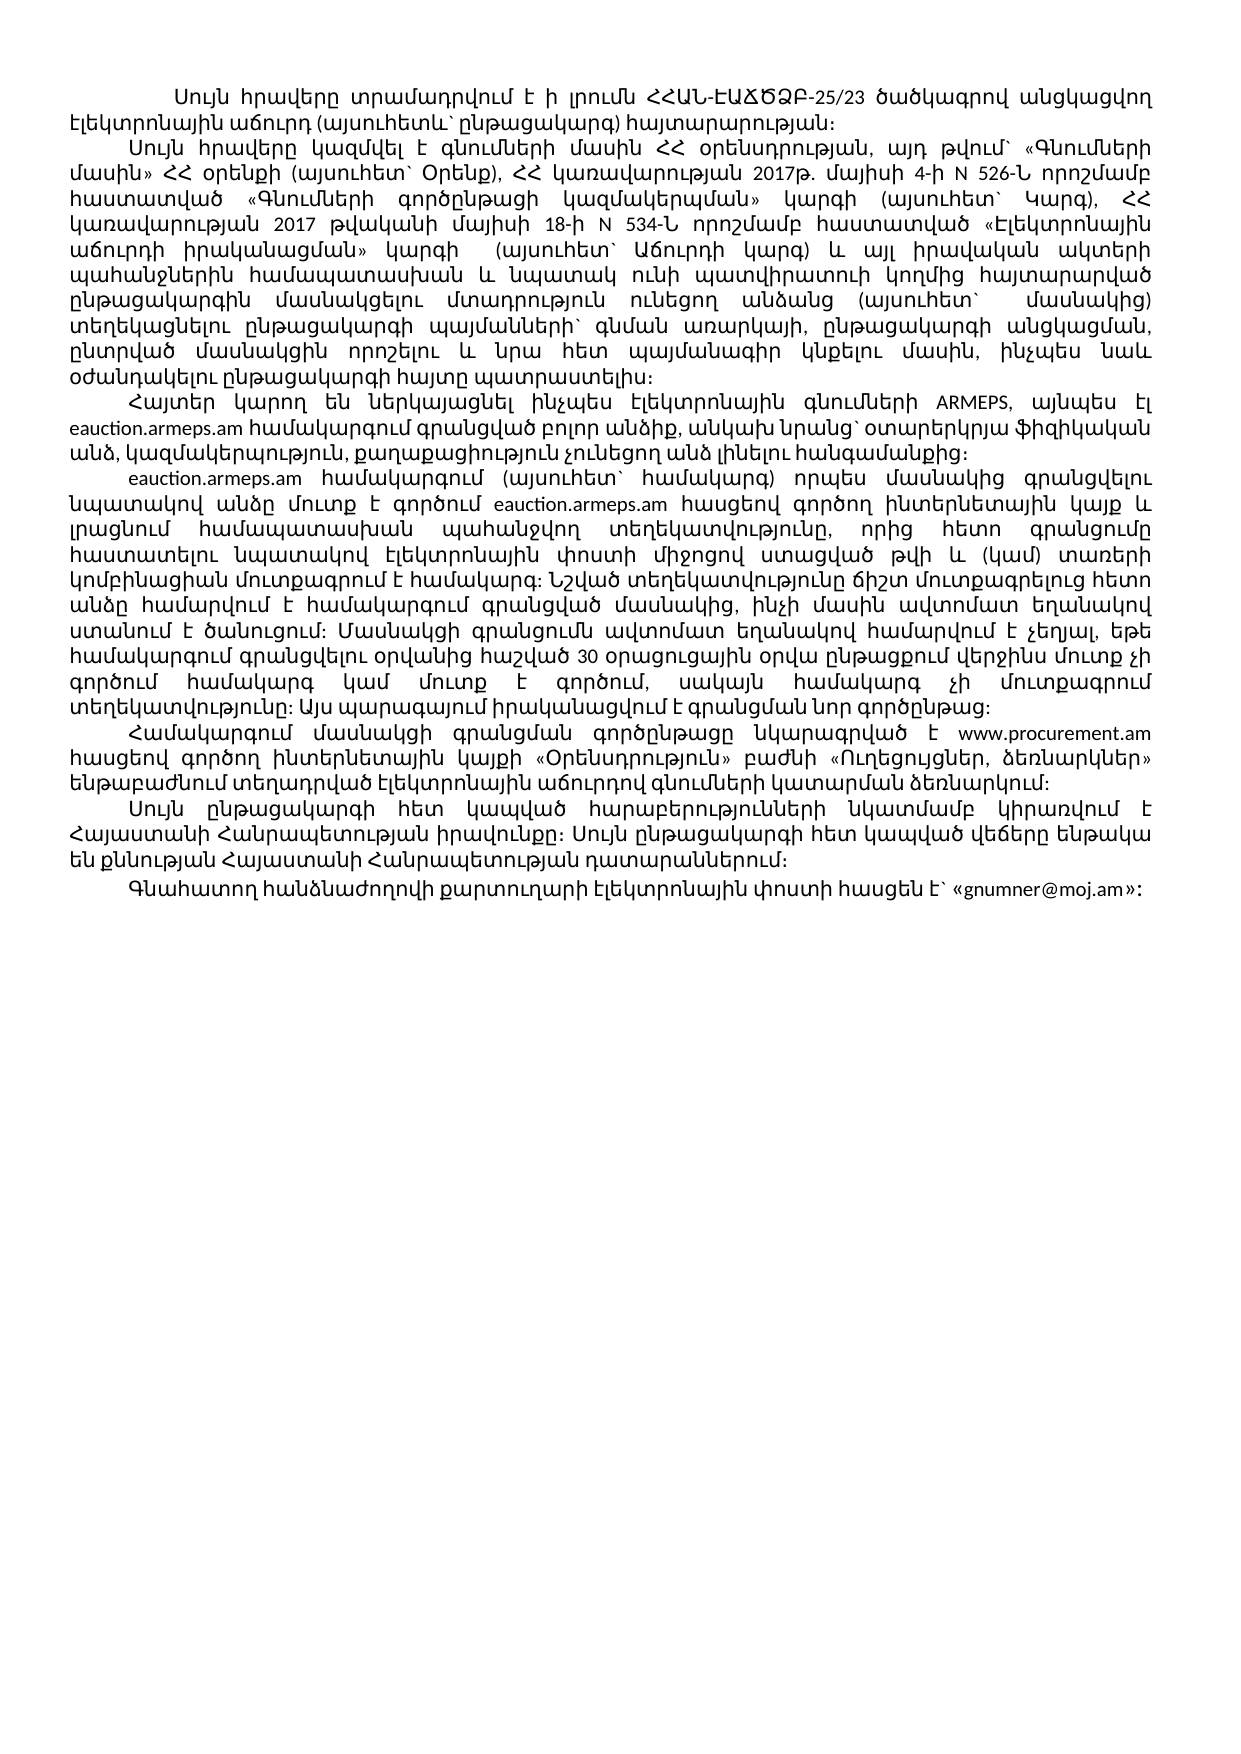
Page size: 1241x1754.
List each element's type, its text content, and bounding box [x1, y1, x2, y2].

text Սույն ընթացակարգի հետ կապված հարաբերությունների նկատմամբ կիրառվում է Հայաստանի Հանրապետության իրավունքը։ Սույն ընթացակարգի հետ կապված վեճերը ենթակա են քննության Հայաստանի Հանրապետության դատարաններում։ [69, 796, 1152, 872]
text Համակարգում մասնակցի գրանցման գործընթացը նկարագրված է www.procurement.am հասցեով գործող ինտերնետային կայքի «Օրենսդրություն» բաժնի «Ուղեցույցներ, ձեռնարկներ» ենթաբաժնում տեղադրված էլեկտրոնային աճուրդով գնումների կատարման ձեռնարկում: [69, 720, 1152, 796]
text Գնահատող հանձնաժողովի քարտուղարի էլեկտրոնային փոստի հասցեն է` «gnumner@moj.am»: [69, 872, 1152, 903]
text Սույն հրավերը կազմվել է գնումների մասին ՀՀ օրենսդրության, այդ թվում` «Գնումների մասին» ՀՀ օրենքի (այսուհետ` Օրենք), ՀՀ կառավարության 2017թ. մայիսի 4-ի N 526-Ն որոշմամբ հաստատված «Գնումների գործընթացի կազմակերպման» կարգի (այսուհետ` Կարգ), ՀՀ կառավարության 2017 թվականի մայիսի 18-ի N 534-Ն որոշմամբ հաստատված «Էլեկտրոնային աճուրդի իրականացման» կարգի (այսուհետ` Աճուրդի կարգ) և այլ իրավական ակտերի պահանջներին համապատասխան և նպատակ ունի պատվիրատուի կողմից հայտարարված ընթացակարգին մասնակցելու մտադրություն ունեցող անձանց (այսուհետ` մասնակից) տեղեկացնելու ընթացակարգի պայմանների` գնման առարկայի, ընթացակարգի անցկացման, ընտրված մասնակցին որոշելու և նրա հետ պայմանագիր կնքելու մասին, ինչպես նաև օժանդակելու ընթացակարգի հայտը պատրաստելիս։ [69, 135, 1152, 389]
text Հայտեր կարող են ներկայացնել ինչպես էլեկտրոնային գնումների ARMEPS, այնպես էլ eauction.armeps.am համակարգում գրանցված բոլոր անձիք, անկախ նրանց` օտարերկրյա ֆիզիկական անձ, կազմակերպություն, քաղաքացիություն չունեցող անձ լինելու հանգամանքից։ [69, 389, 1152, 466]
text Սույն հրավերը տրամադրվում է ի լրումն ՀՀԱՆ-ԷԱՃԾՁԲ-25/23 ծածկագրով անցկացվող էլեկտրոնային աճուրդ (այսուհետև` ընթացակարգ) հայտարարության։ [69, 84, 1152, 135]
text eauction.armeps.am համակարգում (այսուհետ` համակարգ) որպես մասնակից գրանցվելու նպատակով անձը մուտք է գործում eauction.armeps.am հասցեով գործող ինտերնետային կայք և լրացնում համապատասխան պահանջվող տեղեկատվությունը, որից հետո գրանցումը հաստատելու նպատակով էլեկտրոնային փոստի միջոցով ստացված թվի և (կամ) տառերի կոմբինացիան մուտքագրում է համակարգ: Նշված տեղեկատվությունը ճիշտ մուտքագրելուց հետո անձը համարվում է համակարգում գրանցված մասնակից, ինչի մասին ավտոմատ եղանակով ստանում է ծանուցում: Մասնակցի գրանցումն ավտոմատ եղանակով համարվում է չեղյալ, եթե համակարգում գրանցվելու օրվանից հաշված 30 օրացուցային օրվա ընթացքում վերջինս մուտք չի գործում համակարգ կամ մուտք է գործում, սակայն համակարգ չի մուտքագրում տեղեկատվությունը: Այս պարագայում իրականացվում է գրանցման նոր գործընթաց: [69, 466, 1152, 720]
